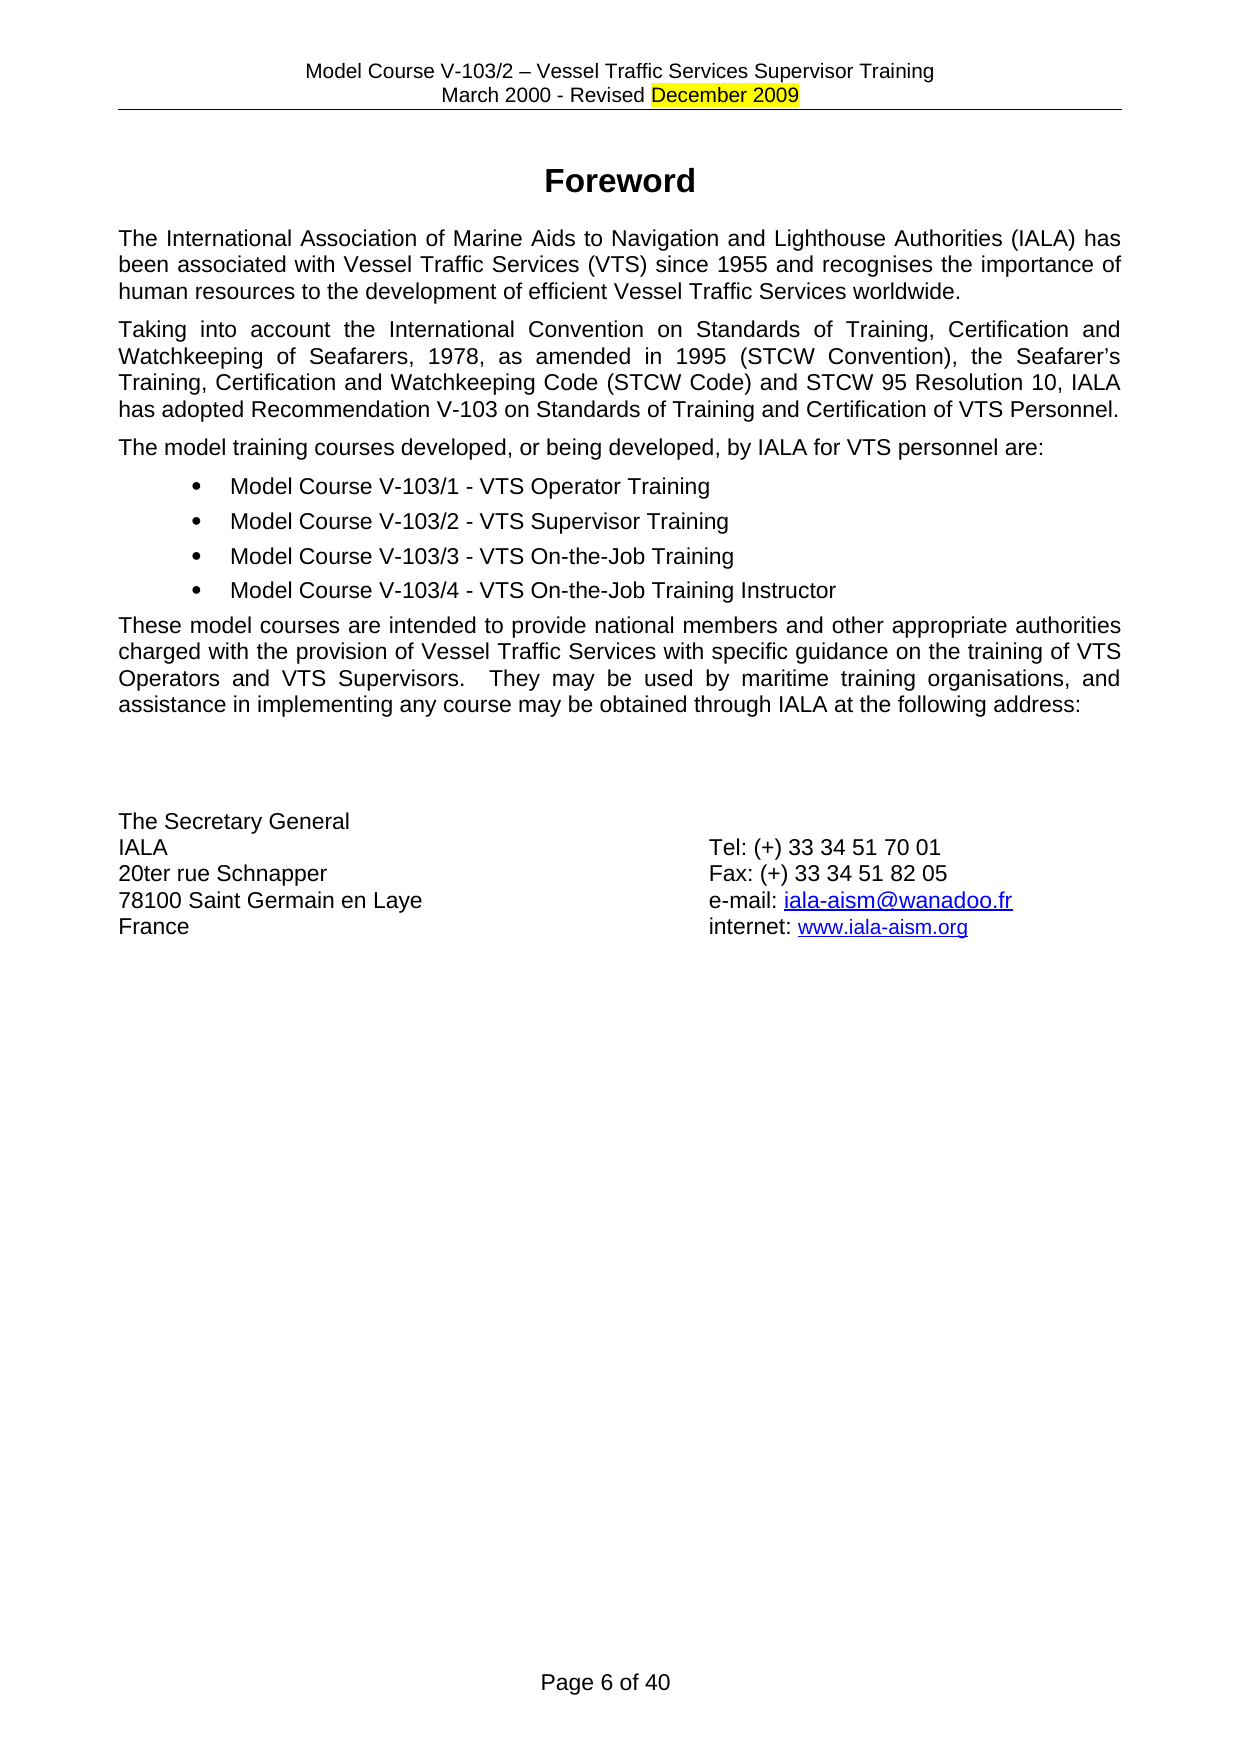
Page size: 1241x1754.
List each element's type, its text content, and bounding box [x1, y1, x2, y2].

list Model Course V-103/3 - VTS On-the-Job Training [192, 543, 1122, 569]
text IALA Tel: (+) 33 34 51 70 01 [118, 834, 1122, 860]
text France internet: www.iala-aism.org [118, 913, 1122, 939]
list Model Course V-103/2 - VTS Supervisor Training [192, 508, 1122, 534]
text 78100 Saint Germain en Laye e-mail: iala-aism@wanadoo.fr [118, 887, 1122, 913]
text The International Association of Marine Aids to Navigation and Lighthouse Authorities (IALA) has been associated with Vessel Traffic Services (VTS) since 1955 and recognises the importance of human resources to the development of efficient Vessel Traffic Services worldwide. [118, 225, 1122, 304]
text These model courses are intended to provide national members and other appropriate authorities charged with the provision of Vessel Traffic Services with specific guidance on the training of VTS Operators and VTS Supervisors. They may be used by maritime training organisations, and assistance in implementing any course may be obtained through IALA at the following address: [118, 612, 1122, 717]
text The model training courses developed, or being developed, by IALA for VTS personnel are: [118, 434, 1122, 461]
list Model Course V-103/1 - VTS Operator Training [192, 473, 1122, 499]
text 20ter rue Schnapper Fax: (+) 33 34 51 82 05 [118, 860, 1122, 887]
text Taking into account the International Convention on Standards of Training, Certification and Watchkeeping of Seafarers, 1978, as amended in 1995 (STCW Convention), the Seafarer’s Training, Certification and Watchkeeping Code (STCW Code) and STCW 95 Resolution 10, IALA has adopted Recommendation V-103 on Standards of Training and Certification of VTS Personnel. [118, 316, 1122, 422]
title Foreword [118, 161, 1122, 200]
list Model Course V-103/4 - VTS On-the-Job Training Instructor [192, 577, 1122, 604]
text The Secretary General [118, 808, 1122, 834]
